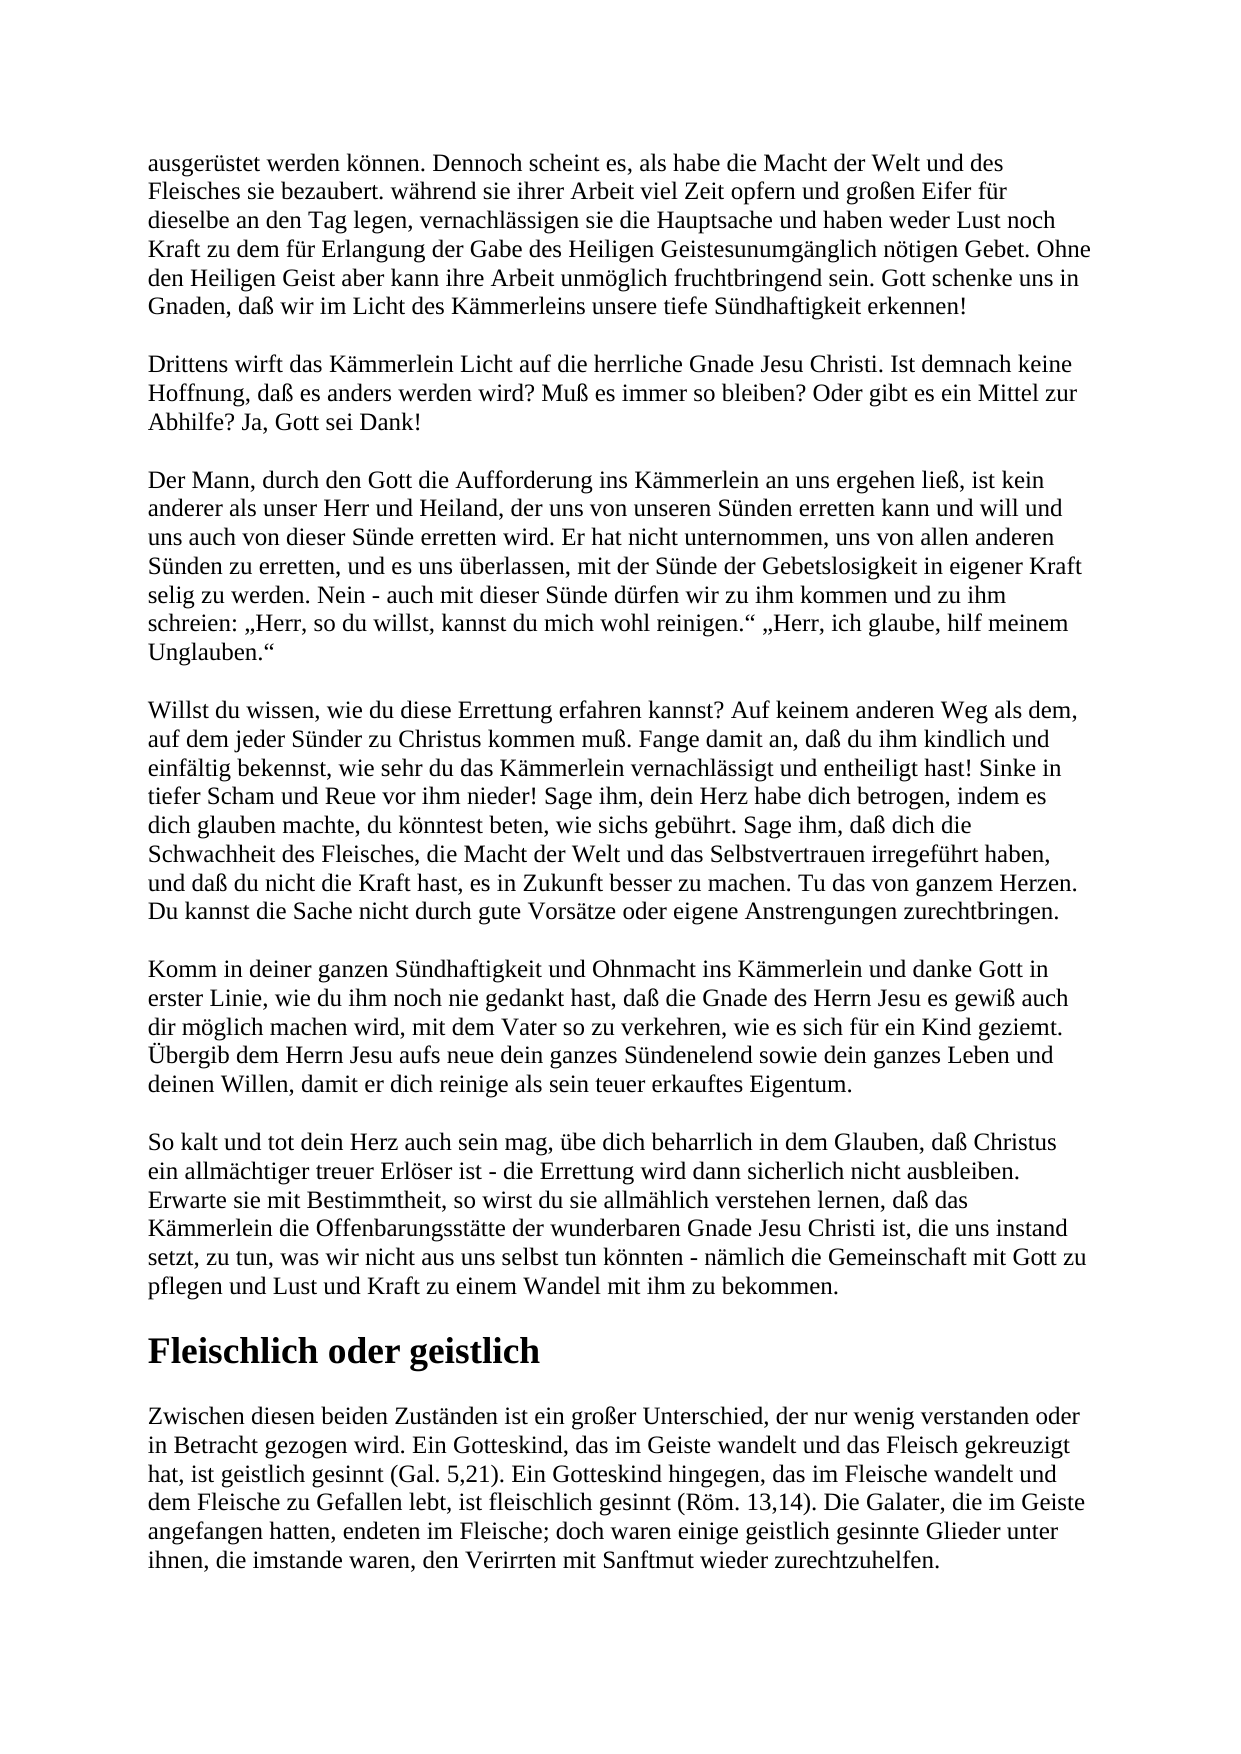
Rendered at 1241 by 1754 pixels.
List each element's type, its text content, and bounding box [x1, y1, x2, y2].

text Komm in deiner ganzen Sündhaftigkeit und Ohnmacht ins Kämmerlein und danke Gott in erster Linie, wie du ihm noch nie gedankt hast, daß die Gnade des Herrn Jesu es gewiß auch dir möglich machen wird, mit dem Vater so zu verkehren, wie es sich für ein Kind geziemt. Übergib dem Herrn Jesu aufs neue dein ganzes Sündenelend sowie dein ganzes Leben und deinen Willen, damit er dich reinige als sein teuer erkauftes Eigentum. [148, 954, 1093, 1098]
subtitle Fleischlich oder geistlich [148, 1329, 1093, 1372]
text Der Mann, durch den Gott die Aufforderung ins Kämmerlein an uns ergehen ließ, ist kein anderer als unser Herr und Heiland, der uns von unseren Sünden erretten kann und will und uns auch von dieser Sünde erretten wird. Er hat nicht unternommen, uns von allen anderen Sünden zu erretten, und es uns überlassen, mit der Sünde der Gebetslosigkeit in eigener Kraft selig zu werden. Nein - auch mit dieser Sünde dürfen wir zu ihm kommen und zu ihm schreien: „Herr, so du willst, kannst du mich wohl reinigen.“ „Herr, ich glaube, hilf meinem Unglauben.“ [148, 465, 1093, 666]
text Drittens wirft das Kämmerlein Licht auf die herrliche Gnade Jesu Christi. Ist demnach keine Hoffnung, daß es anders werden wird? Muß es immer so bleiben? Oder gibt es ein Mittel zur Abhilfe? Ja, Gott sei Dank! [148, 349, 1093, 436]
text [148, 148, 1093, 320]
text So kalt und tot dein Herz auch sein mag, übe dich beharrlich in dem Glauben, daß Christus ein allmächtiger treuer Erlöser ist - die Errettung wird dann sicherlich nicht ausbleiben. Erwarte sie mit Bestimmtheit, so wirst du sie allmählich verstehen lernen, daß das Kämmerlein die Offenbarungsstätte der wunderbaren Gnade Jesu Christi ist, die uns instand setzt, zu tun, was wir nicht aus uns selbst tun könnten - nämlich die Gemeinschaft mit Gott zu pflegen und Lust und Kraft zu einem Wandel mit ihm zu bekommen. [148, 1127, 1093, 1300]
text Zwischen diesen beiden Zuständen ist ein großer Unterschied, der nur wenig verstanden oder in Betracht gezogen wird. Ein Gotteskind, das im Geiste wandelt und das Fleisch gekreuzigt hat, ist geistlich gesinnt (Gal. 5,21). Ein Gotteskind hingegen, das im Fleische wandelt und dem Fleische zu Gefallen lebt, ist fleischlich gesinnt (Röm. 13,14). Die Galater, die im Geiste angefangen hatten, endeten im Fleische; doch waren einige geistlich gesinnte Glieder unter ihnen, die imstande waren, den Verirrten mit Sanftmut wieder zurechtzuhelfen. [148, 1401, 1093, 1574]
text Willst du wissen, wie du diese Errettung erfahren kannst? Auf keinem anderen Weg als dem, auf dem jeder Sünder zu Christus kommen muß. Fange damit an, daß du ihm kindlich und einfältig bekennst, wie sehr du das Kämmerlein vernachlässigt und entheiligt hast! Sinke in tiefer Scham und Reue vor ihm nieder! Sage ihm, dein Herz habe dich betrogen, indem es dich glauben machte, du könntest beten, wie sichs gebührt. Sage ihm, daß dich die Schwachheit des Fleisches, die Macht der Welt und das Selbstvertrauen irregeführt haben, und daß du nicht die Kraft hast, es in Zukunft besser zu machen. Tu das von ganzem Herzen. Du kannst die Sache nicht durch gute Vorsätze oder eigene Anstrengungen zurechtbringen. [148, 695, 1093, 925]
